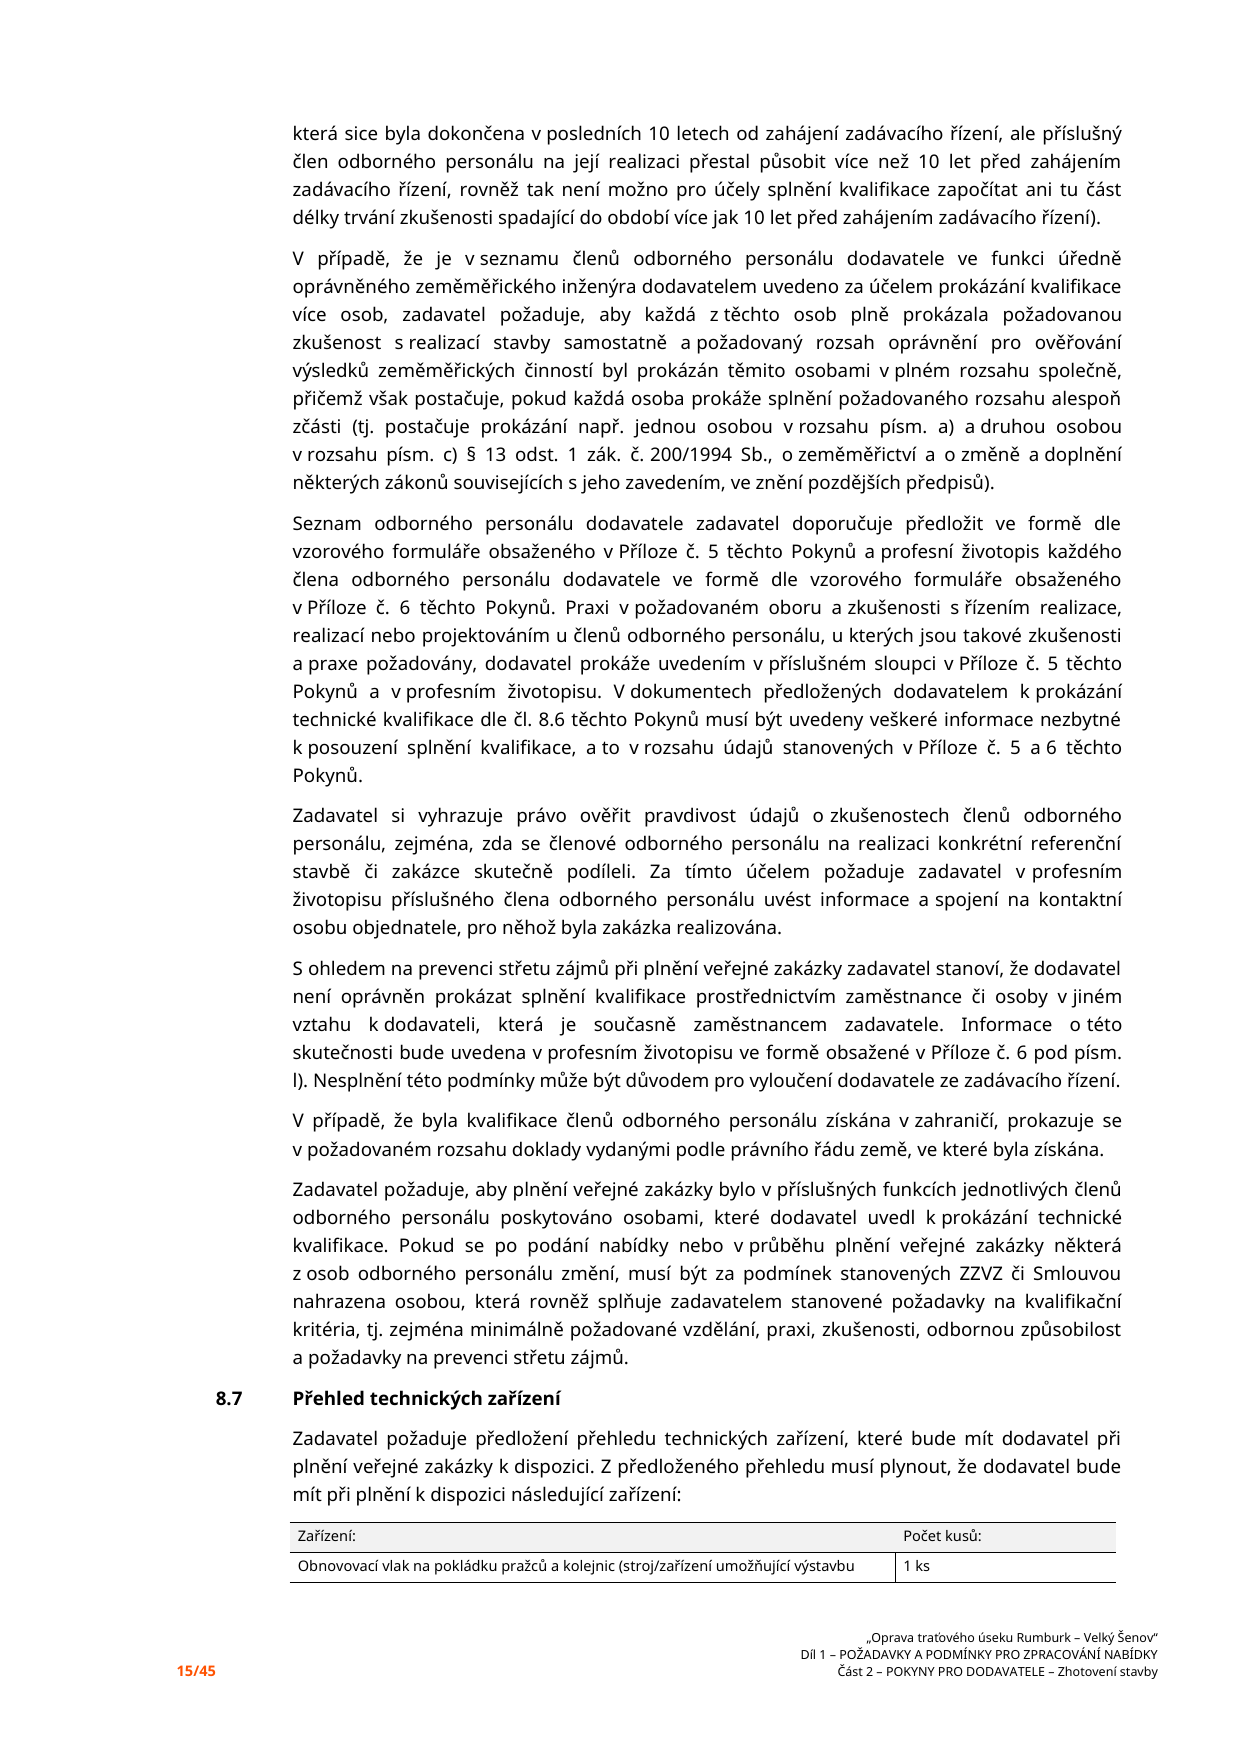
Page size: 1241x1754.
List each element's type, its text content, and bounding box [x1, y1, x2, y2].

text S ohledem na prevenci střetu zájmů při plnění veřejné zakázky zadavatel stanoví, že dodavatel není oprávněn prokázat splnění kvalifikace prostřednictvím zaměstnance či osoby v jiném vztahu k dodavateli, která je současně zaměstnancem zadavatele. Informace o této skutečnosti bude uvedena v profesním životopisu ve formě obsažené v Příloze č. 6 pod písm. l). Nesplnění této podmínky může být důvodem pro vyloučení dodavatele ze zadávacího řízení. [292, 955, 1122, 1093]
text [292, 121, 1122, 230]
table_cell 1 ks [896, 1553, 1116, 1582]
text Seznam odborného personálu dodavatele zadavatel doporučuje předložit ve formě dle vzorového formuláře obsaženého v Příloze č. 5 těchto Pokynů a profesní životopis každého člena odborného personálu dodavatele ve formě dle vzorového formuláře obsaženého v Příloze č. 6 těchto Pokynů. Praxi v požadovaném oboru a zkušenosti s řízením realizace, realizací nebo projektováním u členů odborného personálu, u kterých jsou takové zkušenosti a praxe požadovány, dodavatel prokáže uvedením v příslušném sloupci v Příloze č. 5 těchto Pokynů a v profesním životopisu. V dokumentech předložených dodavatelem k prokázání technické kvalifikace dle čl. 8.6 těchto Pokynů musí být uvedeny veškeré informace nezbytné k posouzení splnění kvalifikace, a to v rozsahu údajů stanovených v Příloze č. 5 a 6 těchto Pokynů. [292, 510, 1122, 788]
text V případě, že byla kvalifikace členů odborného personálu získána v zahraničí, prokazuje se v požadovaném rozsahu doklady vydanými podle právního řádu země, ve které byla získána. [292, 1108, 1122, 1161]
table_header Počet kusů: [895, 1523, 1116, 1552]
text Zadavatel požaduje předložení přehledu technických zařízení, které bude mít dodavatel při plnění veřejné zakázky k dispozici. Z předloženého přehledu musí plynout, že dodavatel bude mít při plnění k dispozici následující zařízení: [292, 1426, 1122, 1507]
text Zadavatel si vyhrazuje právo ověřit pravdivost údajů o zkušenostech členů odborného personálu, zejména, zda se členové odborného personálu na realizaci konkrétní referenční stavbě či zakázce skutečně podíleli. Za tímto účelem požaduje zadavatel v profesním životopisu příslušného člena odborného personálu uvést informace a spojení na kontaktní osobu objednatele, pro něhož byla zakázka realizována. [292, 803, 1122, 940]
text Přehled technických zařízení [216, 1385, 1122, 1411]
text Zadavatel požaduje, aby plnění veřejné zakázky bylo v příslušných funkcích jednotlivých členů odborného personálu poskytováno osobami, které dodavatel uvedl k prokázání technické kvalifikace. Pokud se po podání nabídky nebo v průběhu plnění veřejné zakázky některá z osob odborného personálu změní, musí být za podmínek stanovených ZZVZ či Smlouvou nahrazena osobou, která rovněž splňuje zadavatelem stanovené požadavky na kvalifikační kritéria, tj. zejména minimálně požadované vzdělání, praxi, zkušenosti, odbornou způsobilost a požadavky na prevenci střetu zájmů. [292, 1176, 1122, 1370]
table_header Zařízení: [290, 1523, 895, 1552]
text V případě, že je v seznamu členů odborného personálu dodavatele ve funkci úředně oprávněného zeměměřického inženýra dodavatelem uvedeno za účelem prokázání kvalifikace více osob, zadavatel požaduje, aby každá z těchto osob plně prokázala požadovanou zkušenost s realizací stavby samostatně a požadovaný rozsah oprávnění pro ověřování výsledků zeměměřických činností byl prokázán těmito osobami v plném rozsahu společně, přičemž však postačuje, pokud každá osoba prokáže splnění požadovaného rozsahu alespoň zčásti (tj. postačuje prokázání např. jednou osobou v rozsahu písm. a) a druhou osobou v rozsahu písm. c) § 13 odst. 1 zák. č. 200/1994 Sb., o zeměměřictví a o změně a doplnění některých zákonů souvisejících s jeho zavedením, ve znění pozdějších předpisů). [292, 245, 1122, 495]
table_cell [290, 1553, 895, 1582]
